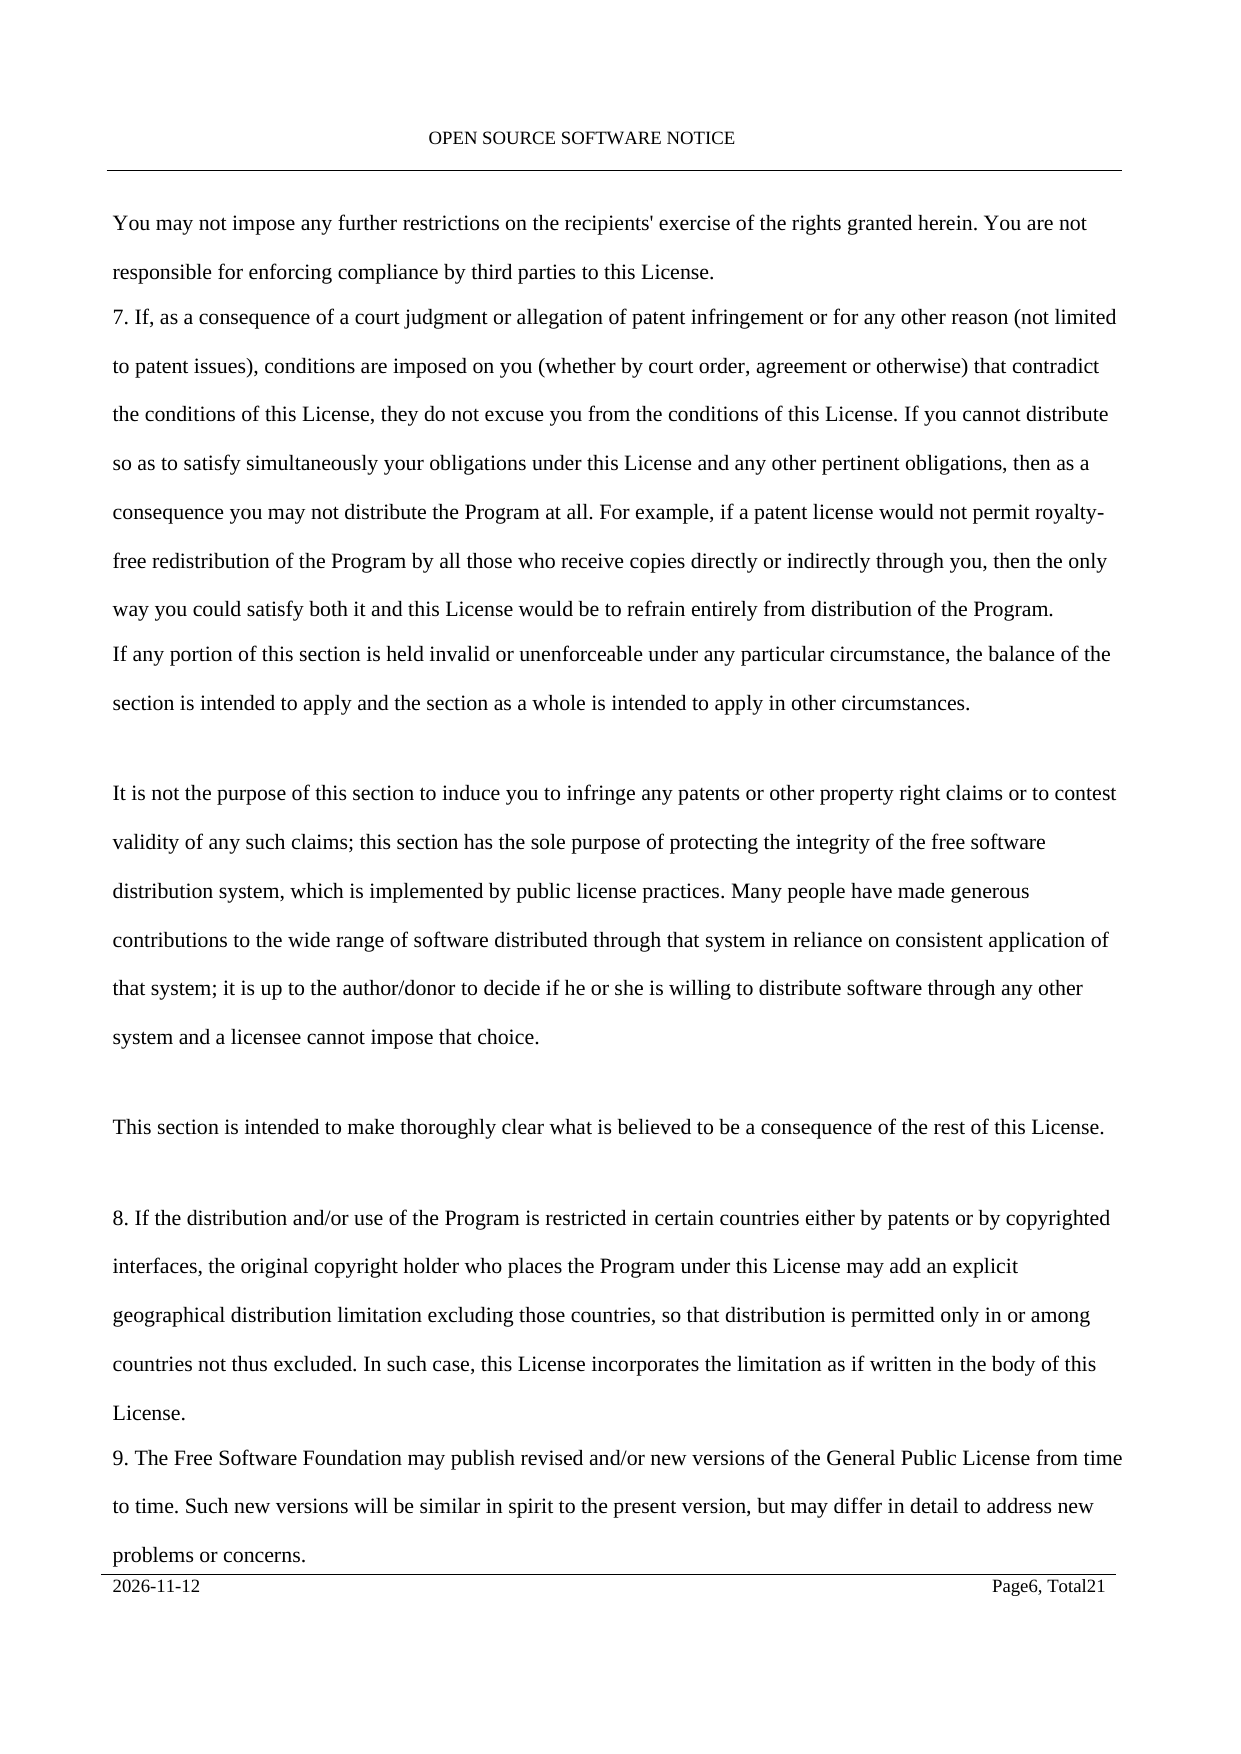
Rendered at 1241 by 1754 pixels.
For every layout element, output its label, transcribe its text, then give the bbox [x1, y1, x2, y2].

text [112, 206, 1128, 288]
text It is not the purpose of this section to induce you to infringe any patents or other property right claims or to contest validity of any such claims; this section has the sole purpose of protecting the integrity of the free software distribution system, which is implemented by public license practices. Many people have made generous contributions to the wide range of software distributed through that system in reliance on consistent application of that system; it is up to the author/donor to decide if he or she is willing to distribute software through any other system and a licensee cannot impose that choice. [112, 777, 1128, 1053]
text If any portion of this section is held invalid or unenforceable under any particular circumstance, the balance of the section is intended to apply and the section as a whole is intended to apply in other circumstances. [112, 638, 1128, 719]
text 8. If the distribution and/or use of the Program is restricted in certain countries either by patents or by copyrighted interfaces, the original copyright holder who places the Program under this License may add an explicit geographical distribution limitation excluding those countries, so that distribution is permitted only in or among countries not thus excluded. In such case, this License incorporates the limitation as if written in the body of this License. [112, 1201, 1128, 1428]
text This section is intended to make thoroughly clear what is believed to be a consequence of the rest of this License. [112, 1111, 1128, 1143]
text 7. If, as a consequence of a court judgment or allegation of patent infringement or for any other reason (not limited to patent issues), conditions are imposed on you (whether by court order, agreement or otherwise) that contradict the conditions of this License, they do not excuse you from the conditions of this License. If you cannot distribute so as to satisfy simultaneously your obligations under this License and any other pertinent obligations, then as a consequence you may not distribute the Program at all. For example, if a patent license would not permit royalty-free redistribution of the Program by all those who receive copies directly or indirectly through you, then the only way you could satisfy both it and this License would be to refrain entirely from distribution of the Program. [112, 300, 1128, 625]
text 9. The Free Software Foundation may publish revised and/or new versions of the General Public License from time to time. Such new versions will be similar in spirit to the present version, but may differ in detail to address new problems or concerns. [112, 1441, 1128, 1571]
